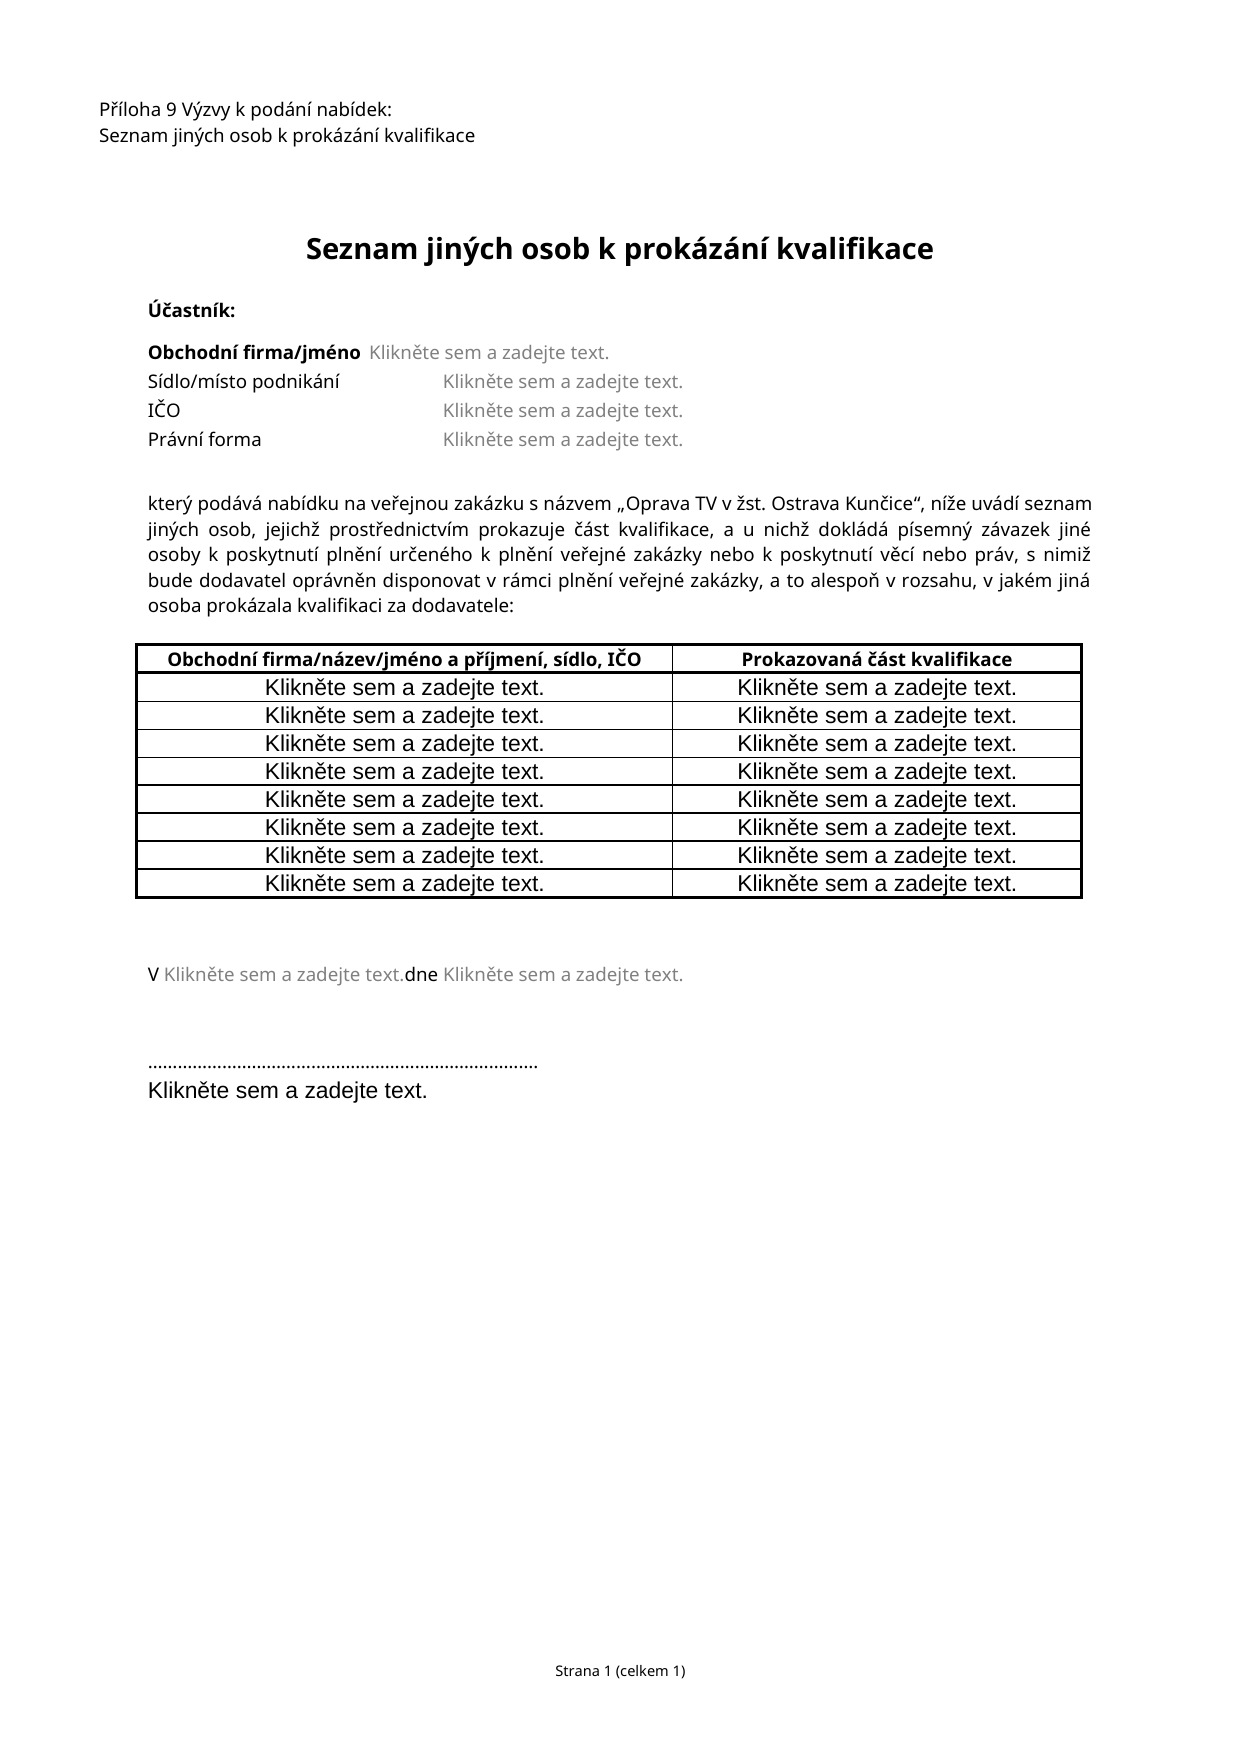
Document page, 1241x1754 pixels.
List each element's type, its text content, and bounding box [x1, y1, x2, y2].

table_header Prokazovaná část kvalifikace [673, 646, 1080, 671]
text Obchodní firma/jméno [148, 336, 1093, 365]
text IČO [148, 394, 1093, 423]
text Sídlo/místo podnikání [148, 365, 1093, 394]
table_header Obchodní firma/název/jméno a příjmení, sídlo, IČO [138, 646, 672, 671]
text Účastník: [148, 293, 1093, 324]
text Právní forma [148, 423, 1093, 452]
text který podává nabídku na veřejnou zakázku s názvem „Oprava TV v žst. Ostrava Kunčice“, níže uvádí seznam jiných osob, jejichž prostřednictvím prokazuje část kvalifikace, a u nichž dokládá písemný závazek jiné osoby k poskytnutí plnění určeného k plnění veřejné zakázky nebo k poskytnutí věcí nebo práv, s nimiž bude dodavatel oprávněn disponovat v rámci plnění veřejné zakázky, a to alespoň v rozsahu, v jakém jiná osoba prokázala kvalifikaci za dodavatele: [148, 490, 1093, 618]
text ……………………………………………………………………. [148, 1045, 1092, 1074]
title Seznam jiných osob k prokázání kvalifikace [148, 228, 1093, 268]
text V dne [148, 957, 1092, 987]
